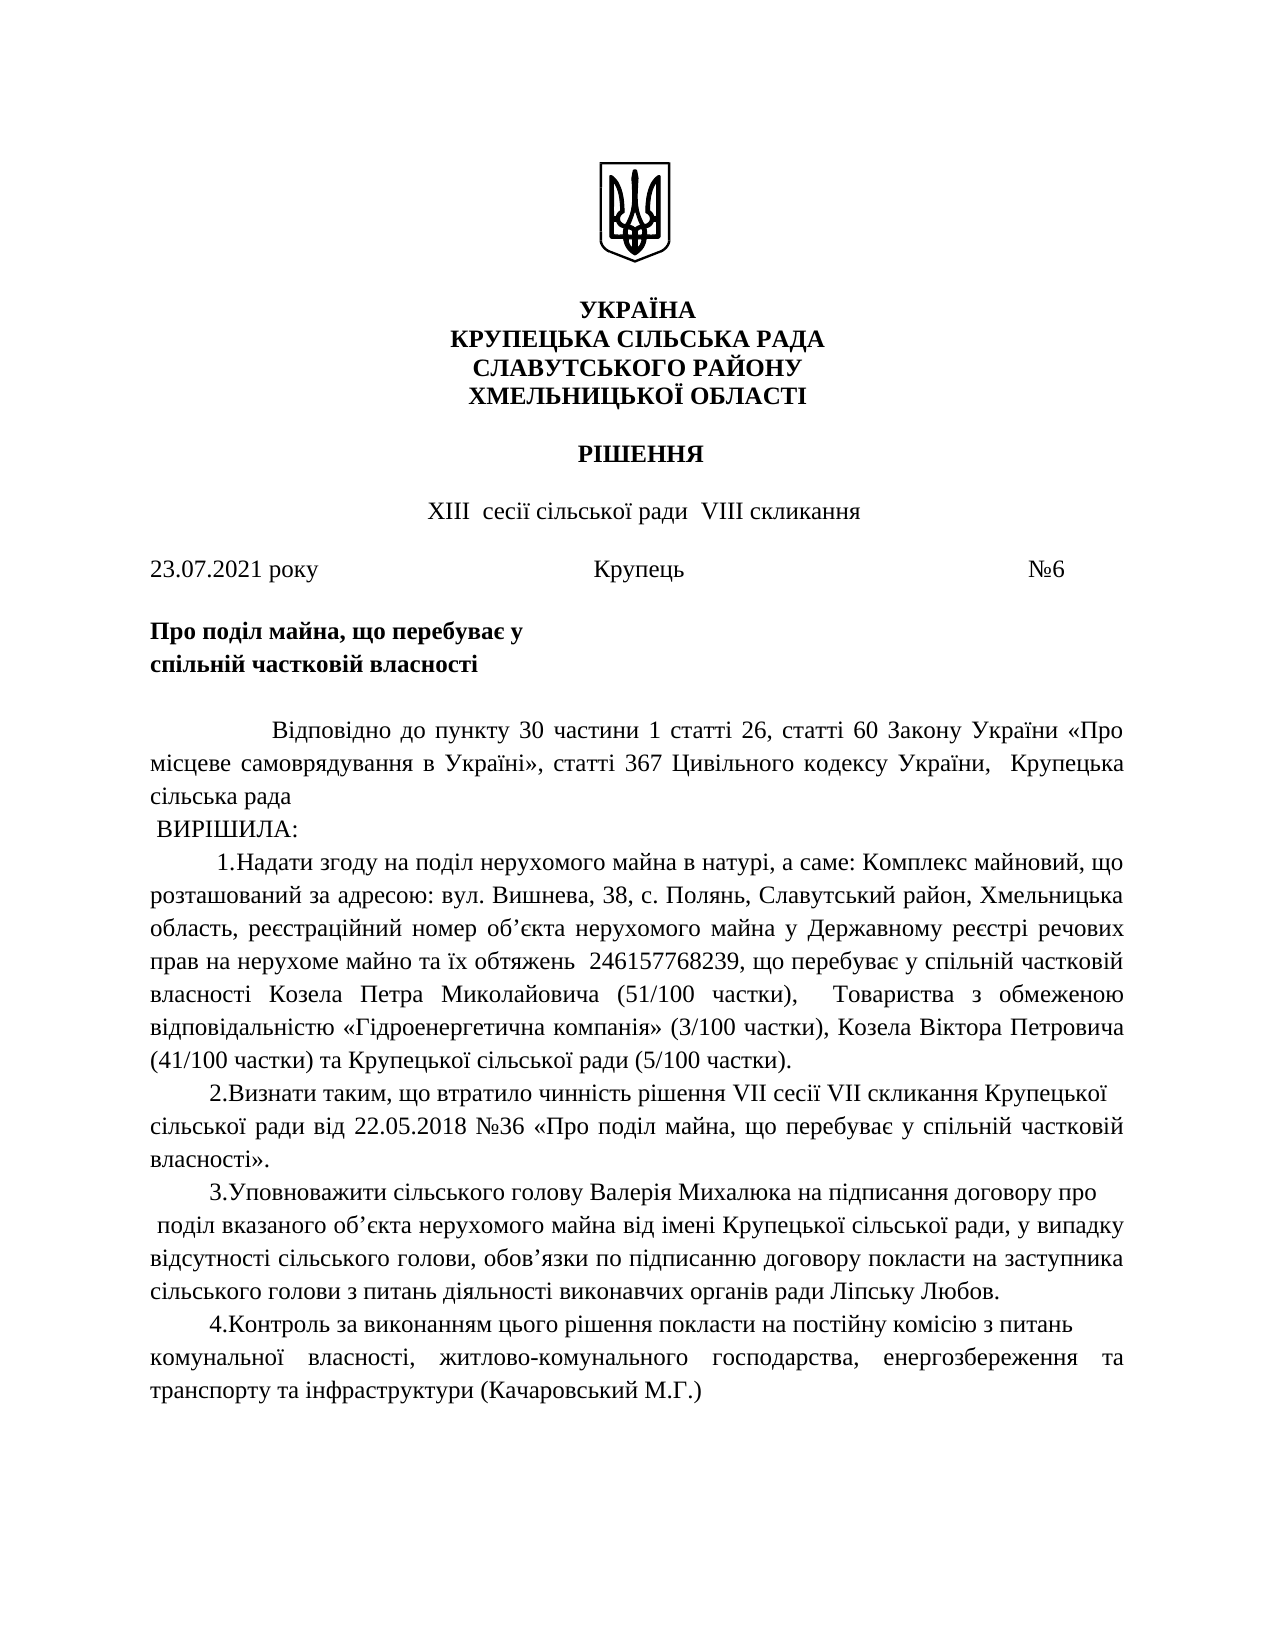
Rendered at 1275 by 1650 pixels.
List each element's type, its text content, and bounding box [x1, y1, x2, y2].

text Відповідно до пункту 30 частини 1 статті 26, статті 60 Закону України «Про місцеве самоврядування в Україні», статті 367 Цивільного кодексу України, Крупецька сільська рада [150, 715, 1125, 809]
text ВИРІШИЛА: [150, 814, 1125, 843]
text СЛАВУТСЬКОГО РАЙОНУ [150, 353, 1125, 381]
text 23.07.2021 року Крупець №6 [150, 554, 1125, 583]
text КРУПЕЦЬКА СІЛЬСЬКА РАДА [150, 324, 1125, 353]
text ХМЕЛЬНИЦЬКОЇ ОБЛАСТІ [150, 381, 1125, 410]
text Про поділ майна, що перебуває у [150, 616, 1125, 644]
text УКРАЇНА [150, 295, 1125, 324]
text 1.Надати згоду на поділ нерухомого майна в натурі, а саме: Комплекс майновий, що розташований за адресою: вул. Вишнева, 38, с. Полянь, Славутський район, Хмельницька область, реєстраційний номер об’єкта нерухомого майна у Державному реєстрі речових прав на нерухоме майно та їх обтяжень 246157768239, що перебуває у спільній частковій власності Козела Петра Миколайовича (51/100 частки), Товариства з обмеженою відповідальністю «Гідроенергетична компанія» (3/100 частки), Козела Віктора Петровича (41/100 частки) та Крупецької сільської ради (5/100 частки). [150, 847, 1125, 1074]
text комунальної власності, житлово-комунального господарства, енергозбереження та транспорту та інфраструктури (Качаровський М.Г.) [150, 1342, 1125, 1404]
list 4.Контроль за виконанням цього рішення покласти на постійну комісію з питань [209, 1309, 1125, 1338]
text поділ вказаного об’єкта нерухомого майна від імені Крупецької сільської ради, у випадку відсутності сільського голови, обов’язки по підписанню договору покласти на заступника сільського голови з питань діяльності виконавчих органів ради Ліпську Любов. [150, 1210, 1125, 1305]
text ХІІІ сесії сільської ради VІІІ скликання [150, 496, 1125, 525]
text РІШЕННЯ [150, 439, 1125, 468]
list 2.Визнати таким, що втратило чинність рішення VІІ сесії VІІ скликання Крупецької [209, 1078, 1125, 1107]
text сільської ради від 22.05.2018 №36 «Про поділ майна, що перебуває у спільній частковій власності». [150, 1111, 1125, 1173]
text спільній частковій власності [150, 649, 1125, 677]
list 3.Уповноважити сільського голову Валерія Михалюка на підписання договору про [209, 1177, 1125, 1206]
